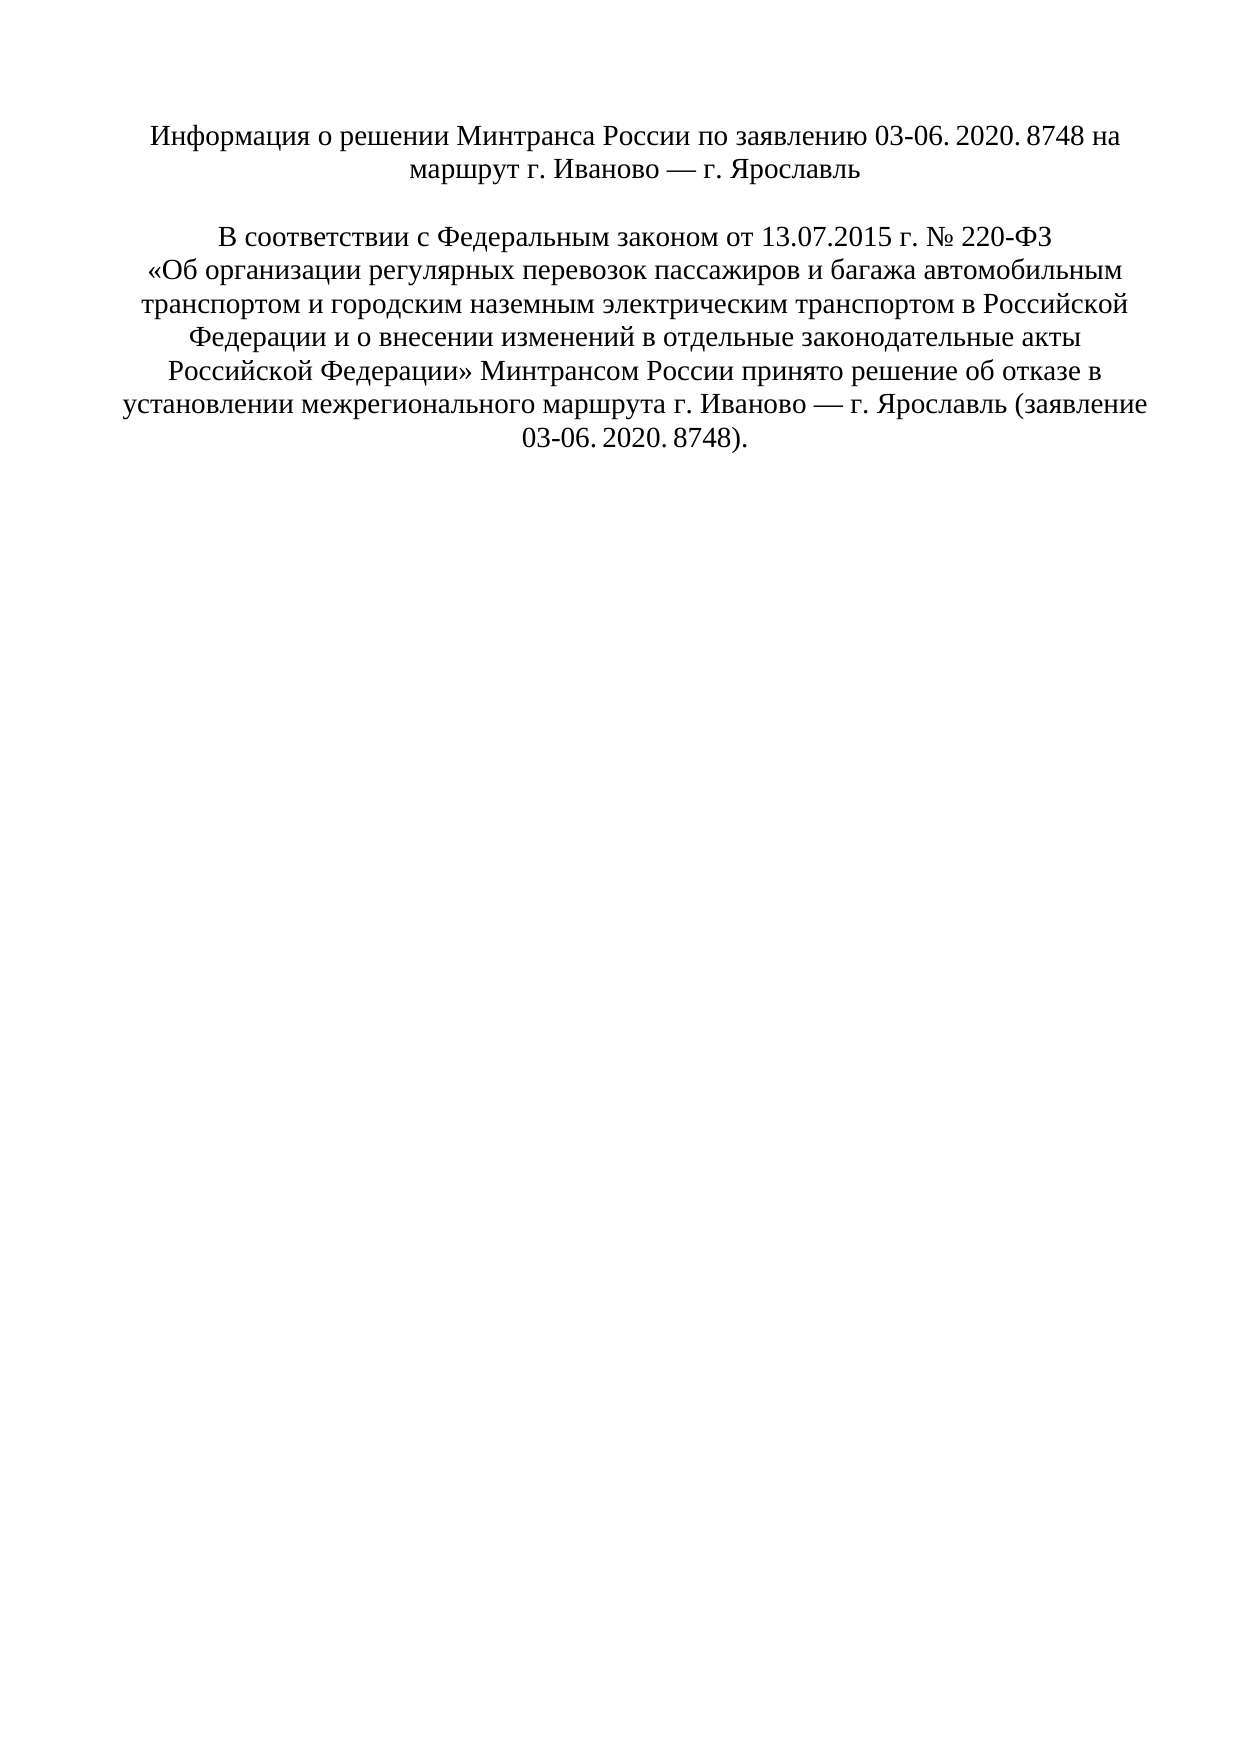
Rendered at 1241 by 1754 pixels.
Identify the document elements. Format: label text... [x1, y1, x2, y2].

text В соответствии с Федеральным законом от 13.07.2015 г. № 220-ФЗ «Об организации регулярных перевозок пассажиров и багажа автомобильным транспортом и городским наземным электрическим транспортом в Российской Федерации и о внесении изменений в отдельные законодательные акты Российской Федерации» Минтрансом России принято решение об отказе в установлении межрегионального маршрута г. Иваново — г. Ярославль (заявление 03-06. 2020. 8748). [118, 219, 1152, 453]
text Информация о решении Минтранса России по заявлению 03-06. 2020. 8748 на маршрут г. Иваново — г. Ярославль [118, 118, 1152, 185]
